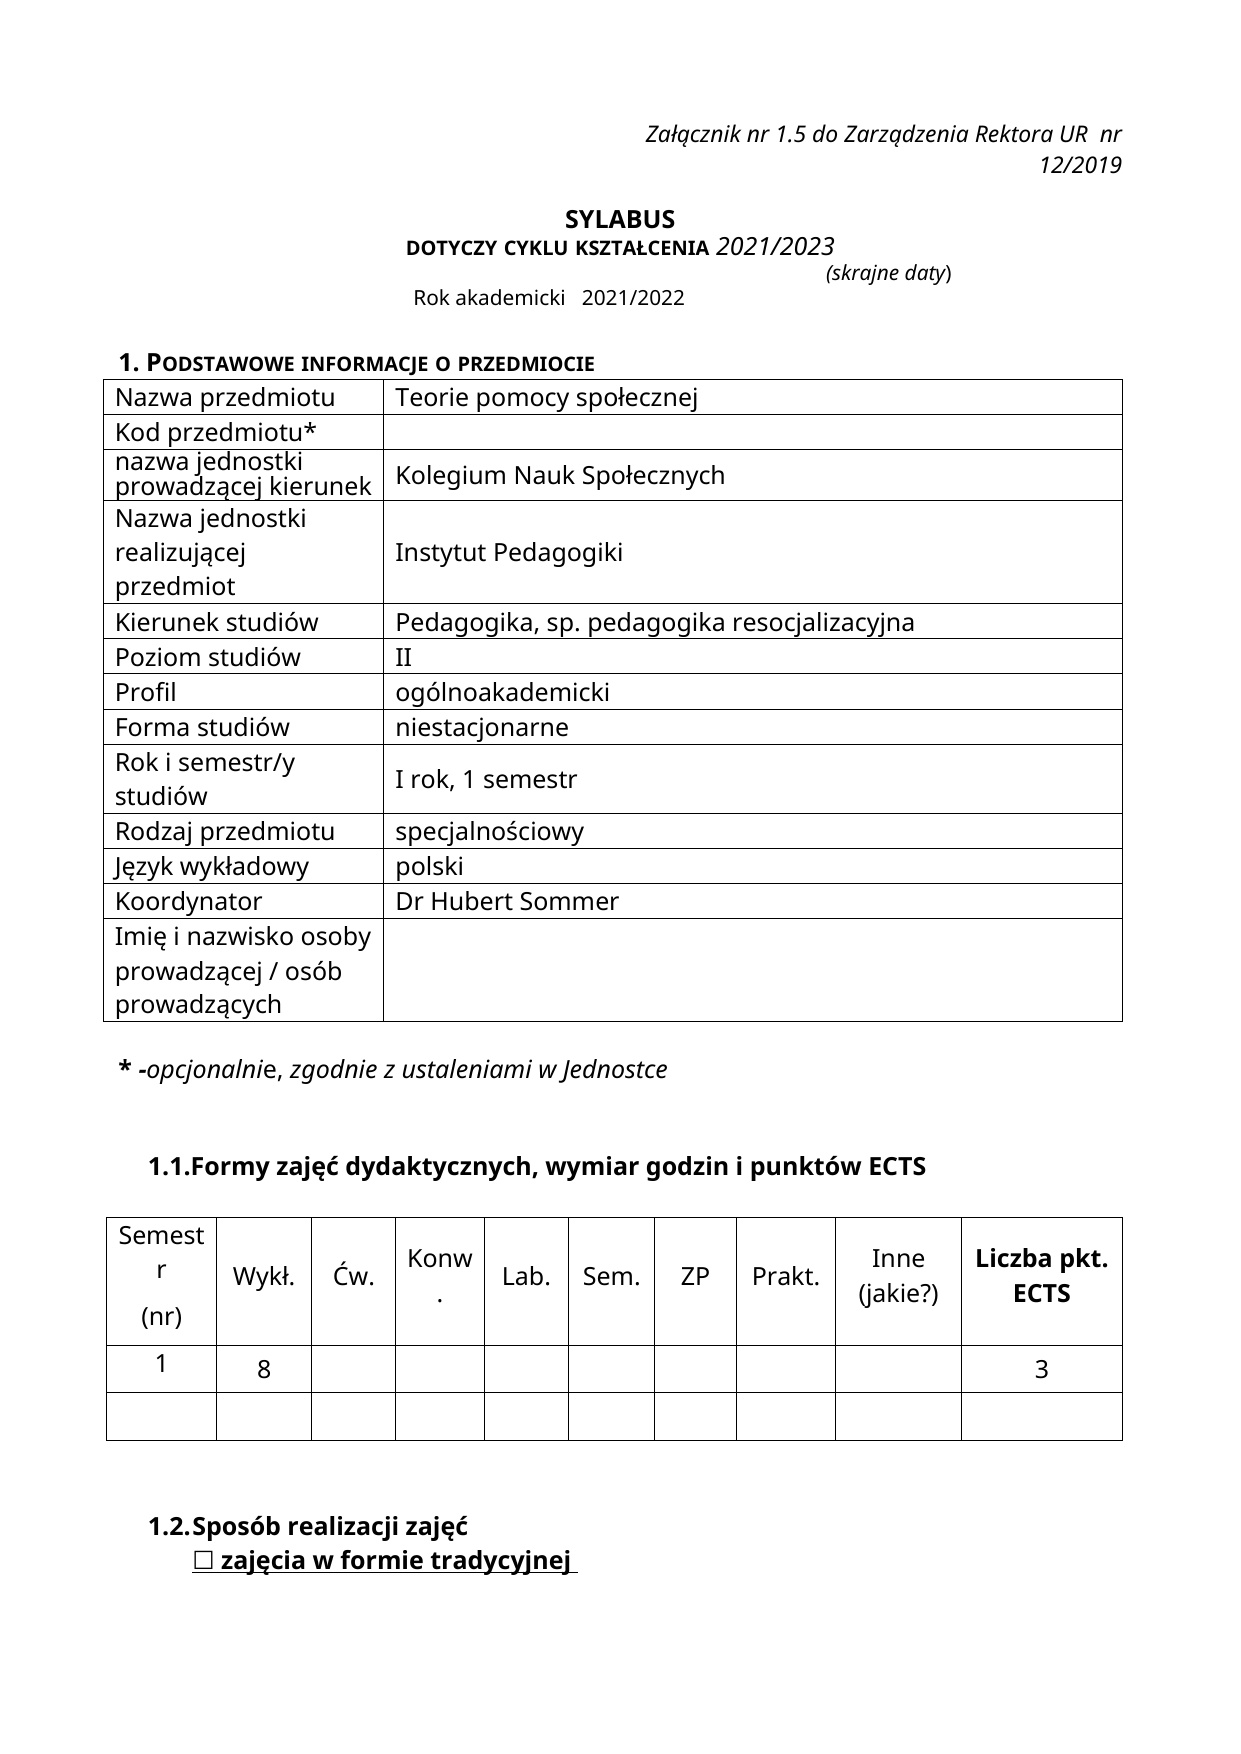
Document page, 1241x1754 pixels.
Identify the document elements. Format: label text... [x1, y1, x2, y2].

table_cell I rok, 1 semestr [384, 745, 1122, 813]
table_cell Rok i semestr/y studiów [104, 745, 383, 813]
table_header Sem. [569, 1218, 654, 1345]
text Rok akademicki 2021/2022 [118, 286, 1122, 311]
table_cell 8 [217, 1346, 311, 1392]
text 1.1.Formy zajęć dydaktycznych, wymiar godzin i punktów ECTS [148, 1149, 1122, 1183]
table_cell Forma studiów [104, 710, 383, 743]
table_cell 3 [962, 1346, 1122, 1392]
text 1.2. Sposób realizacji zajęć [148, 1509, 1122, 1543]
table_cell ogólnoakademicki [384, 674, 1122, 708]
table_cell Język wykładowy [104, 849, 383, 883]
table_cell [836, 1346, 961, 1392]
table_header Teorie pomocy społecznej [384, 380, 1122, 414]
table_cell [655, 1346, 736, 1392]
table_cell Kierunek studiów [104, 604, 383, 638]
table_cell specjalnościowy [384, 814, 1122, 848]
table_header Konw. [396, 1218, 484, 1345]
table_cell Instytut Pedagogiki [384, 501, 1122, 603]
table_cell Nazwa jednostki realizującej przedmiot [104, 501, 383, 603]
table_cell II [384, 639, 1122, 673]
table_cell [737, 1346, 835, 1392]
table_cell [312, 1393, 395, 1439]
table_cell [569, 1393, 654, 1439]
table_cell Pedagogika, sp. pedagogika resocjalizacyjna [384, 604, 1122, 638]
table_cell [107, 1393, 216, 1439]
table_cell niestacjonarne [384, 710, 1122, 743]
table_header Semestr (nr) [107, 1218, 216, 1345]
text * -opcjonalnie, zgodnie z ustaleniami w Jednostce [118, 1051, 1122, 1086]
table_cell 1 [107, 1346, 216, 1392]
table_cell [312, 1346, 395, 1392]
table_cell [655, 1393, 736, 1439]
table_cell [962, 1393, 1122, 1439]
table_cell [485, 1346, 568, 1392]
text (skrajne daty) [118, 261, 1122, 286]
table_header Wykł. [217, 1218, 311, 1345]
table_cell Dr Hubert Sommer [384, 884, 1122, 918]
table_cell Koordynator [104, 884, 383, 918]
table_cell Kod przedmiotu* [104, 415, 383, 449]
table_header ZP [655, 1218, 736, 1345]
table_cell [384, 919, 1122, 1021]
table_cell Profil [104, 674, 383, 708]
table_cell [217, 1393, 311, 1439]
table_cell Poziom studiów [104, 639, 383, 673]
text ☐ zajęcia w formie tradycyjnej [192, 1543, 1122, 1577]
table_cell [836, 1393, 961, 1439]
table_cell [569, 1346, 654, 1392]
table_cell nazwa jednostki prowadzącej kierunek [104, 450, 383, 500]
table_cell [485, 1393, 568, 1439]
table_header Liczba pkt. ECTS [962, 1218, 1122, 1345]
table_header Inne (jakie?) [836, 1218, 961, 1345]
table_cell [396, 1393, 484, 1439]
table_cell Rodzaj przedmiotu [104, 814, 383, 848]
table_header Ćw. [312, 1218, 395, 1345]
text Załącznik nr 1.5 do Zarządzenia Rektora UR nr 12/2019 [118, 118, 1122, 181]
text SYLABUS [118, 201, 1122, 236]
table_cell Kolegium Nauk Społecznych [384, 450, 1122, 500]
table_cell polski [384, 849, 1122, 883]
table_header Lab. [485, 1218, 568, 1345]
table_cell [396, 1346, 484, 1392]
table_cell [384, 415, 1122, 449]
text 1. Podstawowe informacje o przedmiocie [118, 344, 1122, 379]
table_header Prakt. [737, 1218, 835, 1345]
table_cell [737, 1393, 835, 1439]
table_header Nazwa przedmiotu [104, 380, 383, 414]
text dotyczy cyklu kształcenia 2021/2023 [118, 236, 1122, 261]
table_cell Imię i nazwisko osoby prowadzącej / osób prowadzących [104, 919, 383, 1021]
